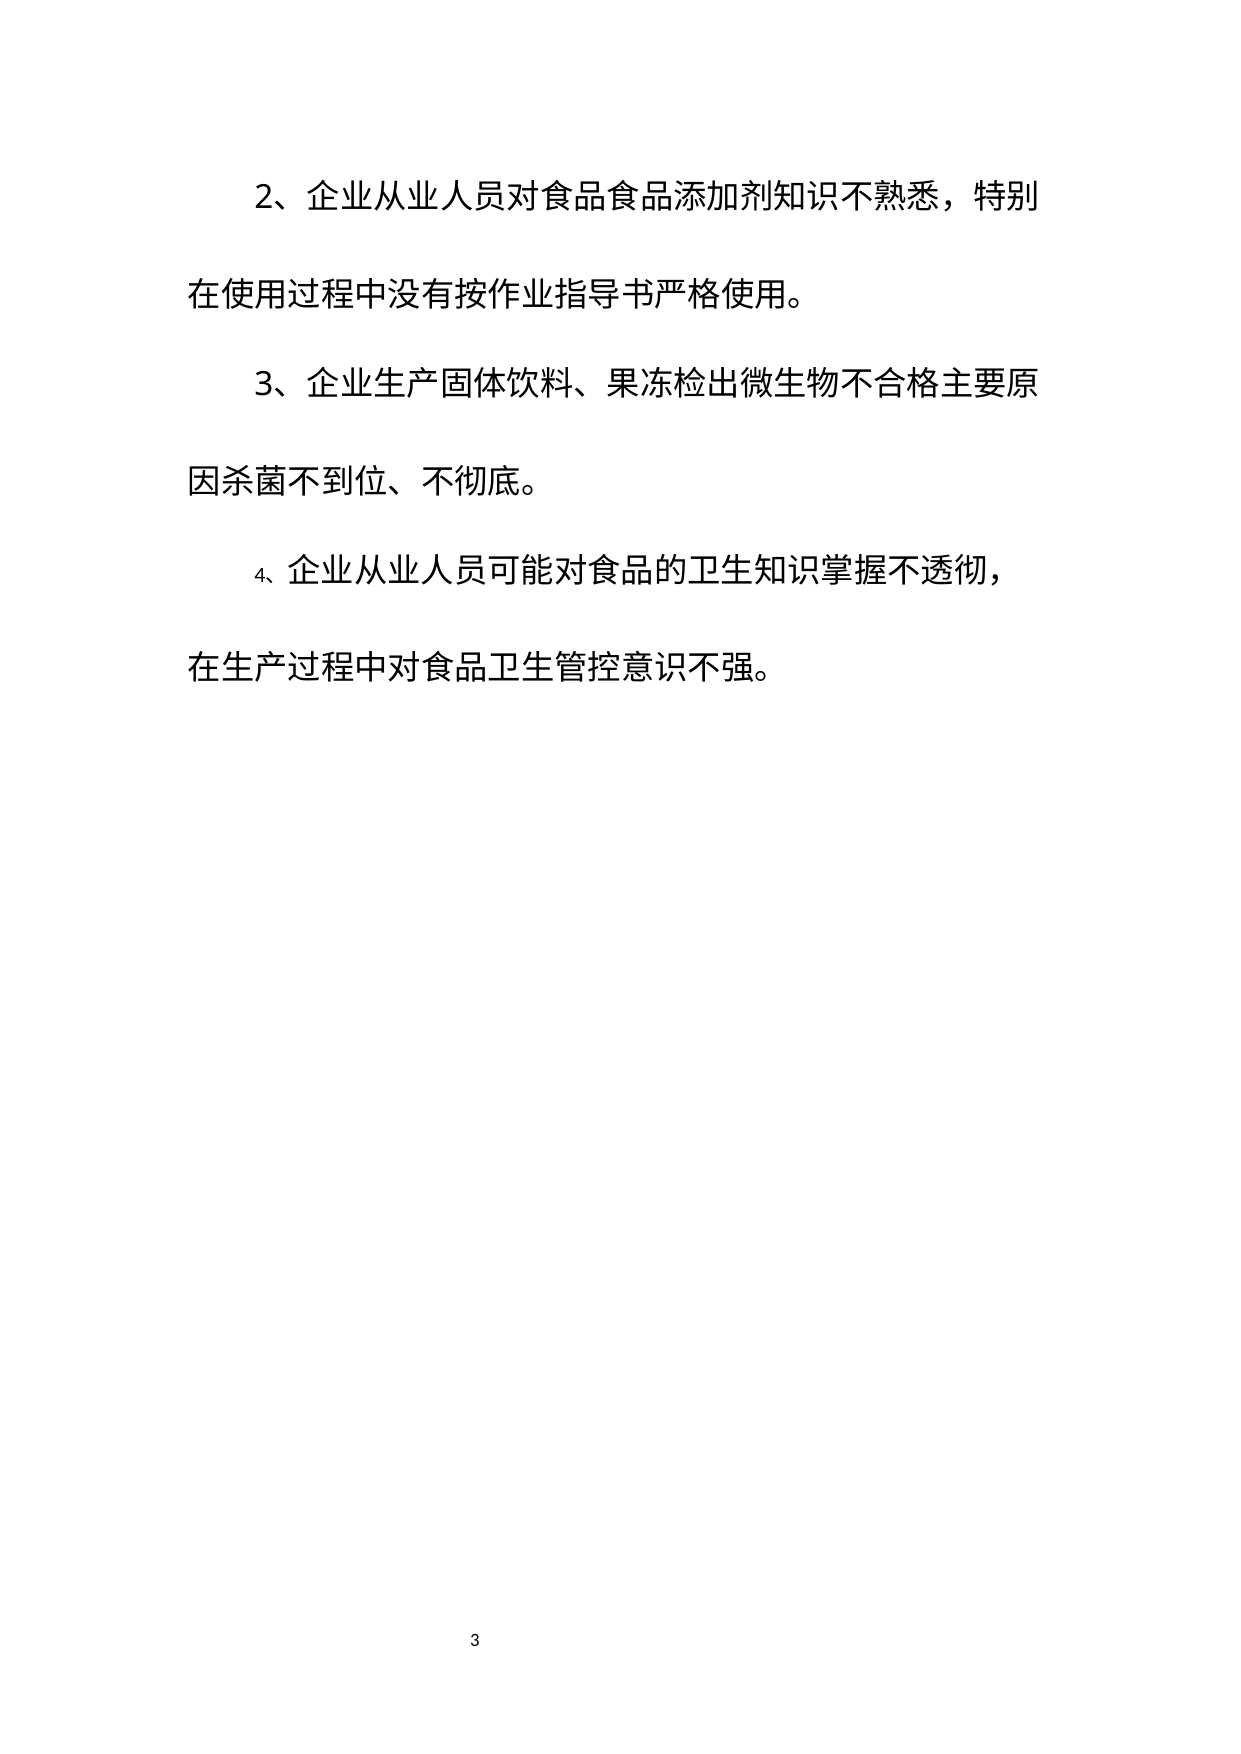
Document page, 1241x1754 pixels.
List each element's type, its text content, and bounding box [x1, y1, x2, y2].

list 企业生产固体饮料、果冻检出微生物不合格主要原因杀菌不到位、不彻底。 [187, 348, 1053, 511]
list 企业从业人员可能对食品的卫生知识掌握不透彻，在生产过程中对食品卫生管控意识不强。 [187, 535, 1053, 698]
list 企业从业人员对食品食品添加剂知识不熟悉，特别在使用过程中没有按作业指导书严格使用。 [187, 162, 1053, 324]
